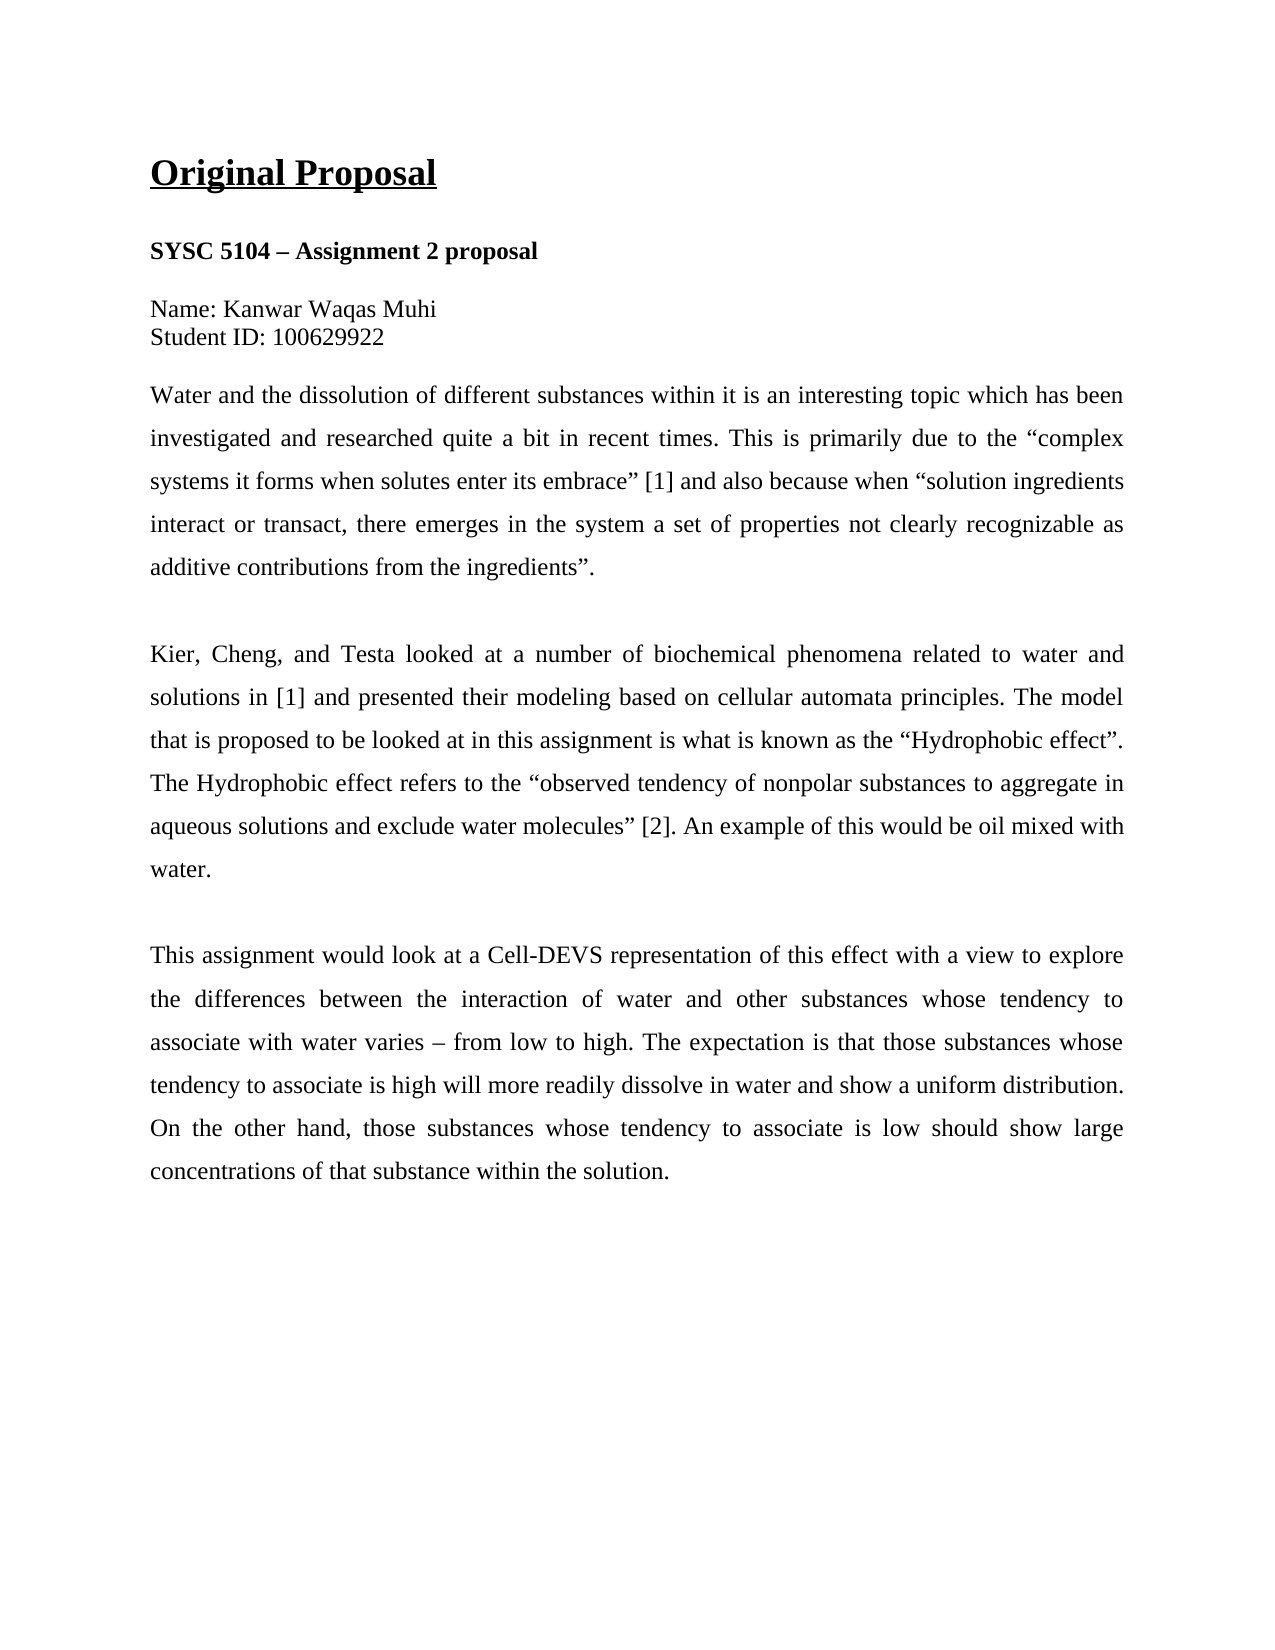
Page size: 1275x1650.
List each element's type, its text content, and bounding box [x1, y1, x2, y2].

text Kier, Cheng, and Testa looked at a number of biochemical phenomena related to water and solutions in [1] and presented their modeling based on cellular automata principles. The model that is proposed to be looked at in this assignment is what is known as the “Hydrophobic effect”. The Hydrophobic effect refers to the “observed tendency of nonpolar substances to aggregate in aqueous solutions and exclude water molecules” [2]. An example of this would be oil mixed with water. [150, 639, 1125, 883]
text SYSC 5104 – Assignment 2 proposal [150, 236, 1125, 265]
text Original Proposal [150, 150, 1125, 193]
text Name: Kanwar Waqas Muhi Student ID: 100629922 [150, 294, 1125, 351]
text This assignment would look at a Cell-DEVS representation of this effect with a view to explore the differences between the interaction of water and other substances whose tendency to associate with water varies – from low to high. The expectation is that those substances whose tendency to associate is high will more readily dissolve in water and show a uniform distribution. On the other hand, those substances whose tendency to associate is low should show large concentrations of that substance within the solution. [150, 941, 1125, 1185]
text Water and the dissolution of different substances within it is an interesting topic which has been investigated and researched quite a bit in recent times. This is primarily due to the “complex systems it forms when solutes enter its embrace” [1] and also because when “solution ingredients interact or transact, there emerges in the system a set of properties not clearly recognizable as additive contributions from the ingredients”. [150, 380, 1125, 581]
